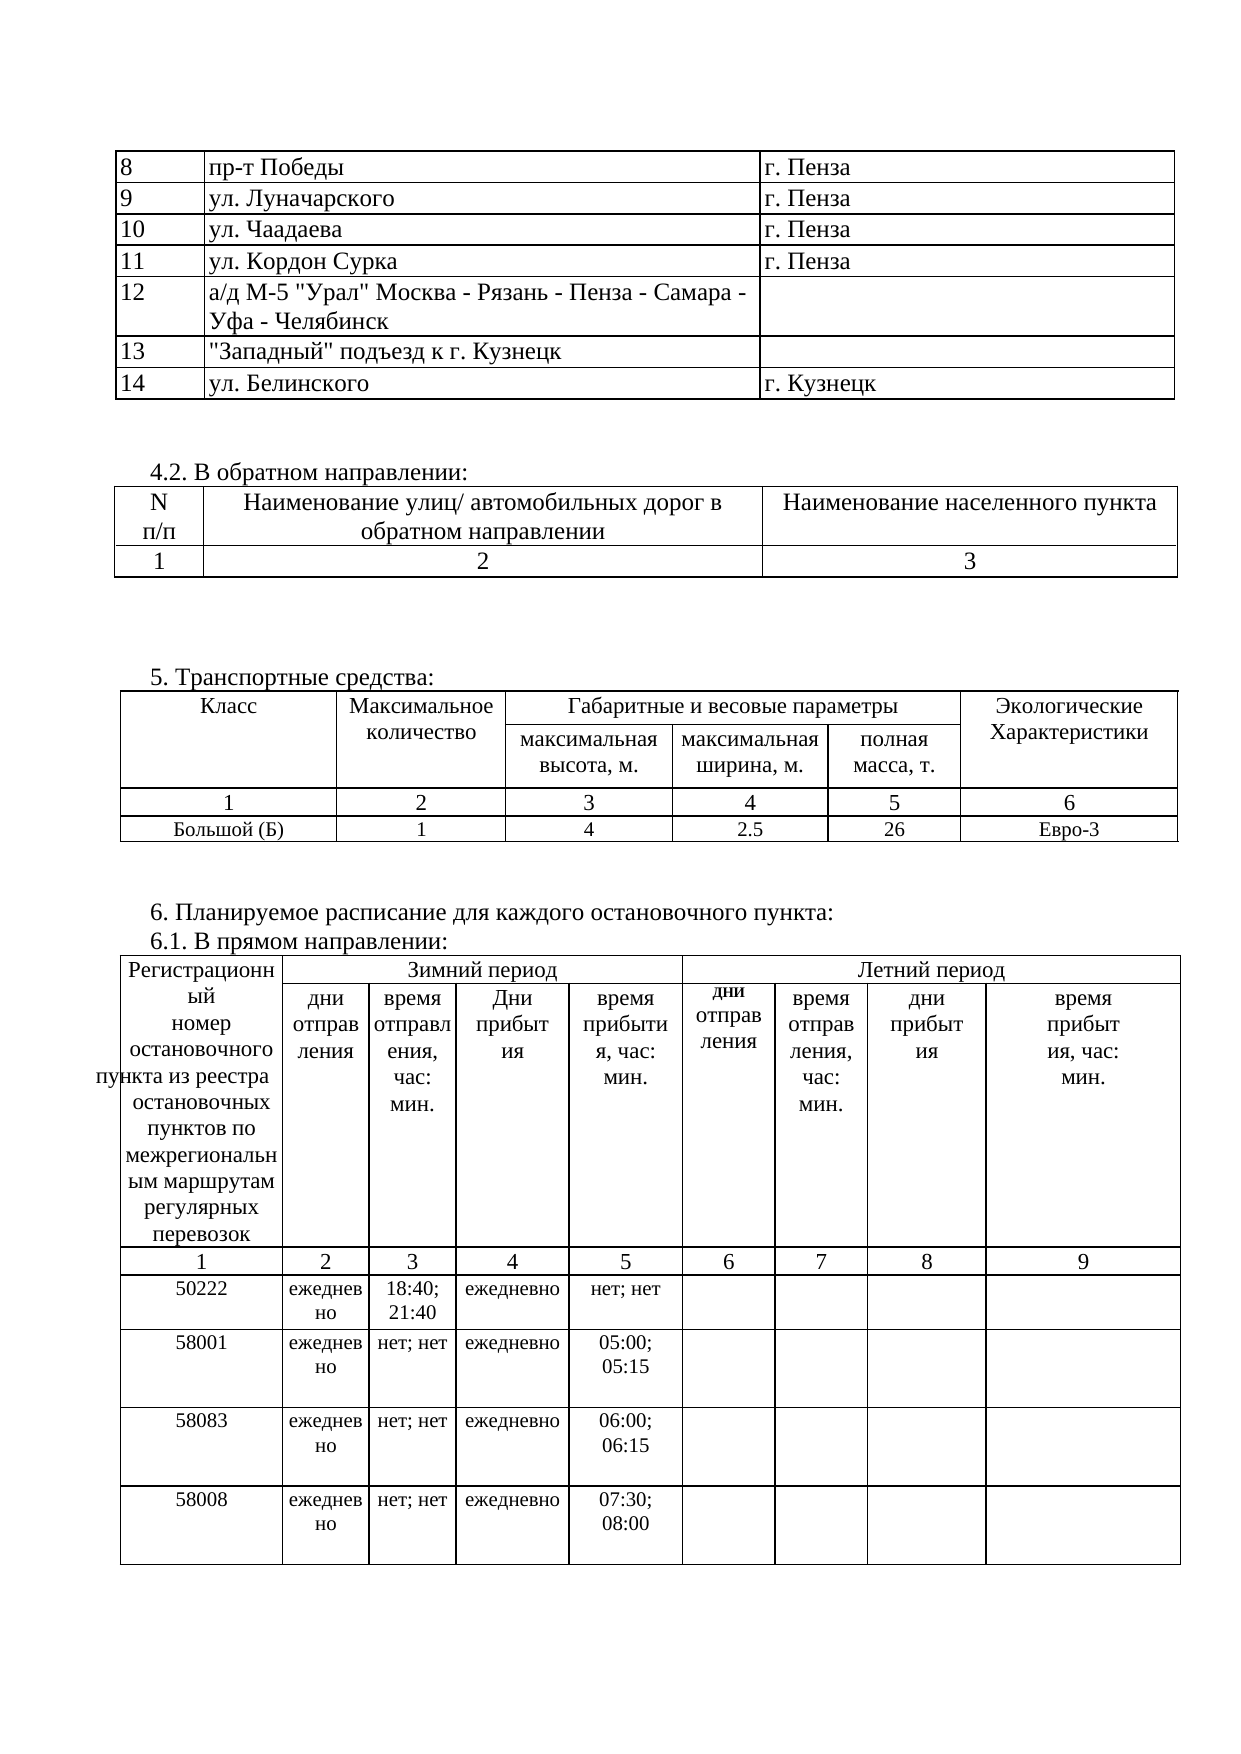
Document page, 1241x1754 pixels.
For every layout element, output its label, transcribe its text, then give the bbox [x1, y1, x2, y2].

table_cell 8 [868, 1248, 985, 1274]
table_cell 4 [673, 789, 827, 815]
table_cell г. Кузнецк [761, 368, 1174, 398]
table_cell 5 [829, 789, 960, 815]
table_cell 8 [117, 152, 204, 181]
table_cell [776, 1276, 867, 1328]
table_cell ул. Луначарского [205, 183, 759, 213]
table_cell [683, 1408, 774, 1485]
table_cell 18:40; 21:40 [370, 1276, 455, 1328]
table_cell [868, 1330, 985, 1407]
table_cell 9 [987, 1248, 1180, 1274]
table_cell 05:00; 05:15 [570, 1330, 682, 1407]
table_cell ежедневно [283, 1408, 368, 1485]
table_cell время прибыти я, час: мин. [570, 984, 682, 1246]
table_cell 1 [121, 789, 336, 815]
table_cell [761, 277, 1174, 335]
table_cell 3 [506, 789, 672, 815]
table_cell [868, 1276, 985, 1328]
table_cell 13 [117, 337, 204, 366]
table_cell ул. Чаадаева [205, 215, 759, 244]
table_cell ул. Кордон Сурка [205, 246, 759, 276]
table_cell дни прибыт ия [868, 984, 985, 1246]
table_cell г. Пенза [761, 152, 1174, 181]
table_cell [987, 1487, 1180, 1564]
text 6. Планируемое расписание для каждого остановочного пункта: [150, 897, 1090, 926]
table_cell 06:00; 06:15 [570, 1408, 682, 1485]
table_cell нет; нет [370, 1487, 455, 1564]
table_cell 10 [117, 215, 204, 244]
table_cell ежедневно [457, 1330, 568, 1407]
table_cell 5 [570, 1248, 682, 1274]
text 6.1. В прямом направлении: [150, 926, 1090, 955]
table_cell нет; нет [370, 1330, 455, 1407]
table_cell 50222 [121, 1276, 282, 1328]
table_cell 9 [117, 183, 204, 213]
table_cell 2 [283, 1248, 368, 1274]
table_cell 1 [337, 817, 505, 841]
table_cell время отправл ения, час: мин. [370, 984, 455, 1246]
table_cell 6 [961, 789, 1177, 815]
table_cell 3 [370, 1248, 455, 1274]
table_cell ежедневно [457, 1276, 568, 1328]
table_header Габаритные и весовые параметры [506, 692, 960, 724]
table_cell время отправ ления, час: мин. [776, 984, 867, 1246]
table_cell Дни прибыт ия [457, 984, 568, 1246]
table_cell 6 [683, 1248, 774, 1274]
table_header Максимальное количество [337, 692, 505, 787]
table_cell 26 [829, 817, 960, 841]
table_cell ежедневно [283, 1276, 368, 1328]
table_cell [683, 1276, 774, 1328]
table_cell Евро-3 [961, 817, 1177, 841]
table_cell "Западный" подъезд к г. Кузнецк [205, 337, 759, 366]
table_cell 2 [204, 546, 762, 576]
table_cell 58001 [121, 1330, 282, 1407]
table_cell 4 [506, 817, 672, 841]
table_cell 2 [337, 789, 505, 815]
table_cell [868, 1408, 985, 1485]
text 4.2. В обратном направлении: [150, 457, 1090, 486]
table_cell [761, 337, 1174, 366]
table_cell нет; нет [370, 1408, 455, 1485]
table_header Наименование населенного пункта [763, 487, 1177, 545]
table_cell [776, 1408, 867, 1485]
table_header Наименование улиц/ автомобильных дорог в обратном направлении [204, 487, 762, 545]
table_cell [205, 277, 759, 335]
table_cell 1 [115, 546, 203, 576]
table_cell время прибыт ия, час: мин. [987, 984, 1180, 1246]
table_header Летний период [683, 956, 1180, 983]
table_cell пр-т Победы [205, 152, 759, 181]
table_header N п/п [115, 487, 203, 545]
table_cell 4 [457, 1248, 568, 1274]
table_cell 7 [776, 1248, 867, 1274]
table_cell полная масса, т. [829, 725, 960, 787]
table_cell ежедневно [457, 1487, 568, 1564]
table_cell 3 [763, 545, 1177, 576]
table_cell [776, 1330, 867, 1407]
table_cell дни отправ ления [283, 984, 368, 1246]
text 5. Транспортные средства: [150, 662, 1090, 690]
table_cell Большой (Б) [121, 817, 336, 841]
table_header Зимний период [283, 956, 682, 983]
table_cell максимальная ширина, м. [673, 725, 827, 787]
table_cell [987, 1330, 1180, 1407]
table_cell 58083 [121, 1408, 282, 1485]
table_cell [987, 1276, 1180, 1328]
table_cell ежедневно [283, 1330, 368, 1407]
table_cell 58008 [121, 1487, 282, 1564]
table_header Экологические Характеристики [961, 692, 1177, 787]
table_cell 12 [117, 277, 204, 335]
table_cell нет; нет [570, 1276, 682, 1328]
table_cell ежедневно [283, 1487, 368, 1564]
table_cell г. Пенза [761, 183, 1174, 213]
table_cell 11 [117, 246, 204, 276]
table_cell [683, 1330, 774, 1407]
table_cell ул. Белинского [205, 368, 759, 398]
table_cell г. Пенза [761, 246, 1174, 276]
table_header Регистрационный номер остановочного пункта из реестра остановочных пунктов по межрегиональным маршрутам регулярных перевозок [121, 956, 282, 1246]
table_cell 14 [117, 368, 204, 398]
table_cell ДНИ отправ ления [683, 984, 774, 1246]
table_cell 2.5 [673, 817, 827, 841]
table_cell ежедневно [457, 1408, 568, 1485]
table_cell 07:30; 08:00 [570, 1487, 682, 1564]
table_cell максимальная высота, м. [506, 725, 672, 787]
table_cell [868, 1487, 985, 1564]
table_cell 1 [121, 1248, 282, 1274]
table_cell г. Пенза [761, 215, 1174, 244]
table_header Класс [121, 692, 336, 787]
table_cell [683, 1487, 774, 1564]
table_cell [987, 1408, 1180, 1485]
table_cell [776, 1487, 867, 1564]
